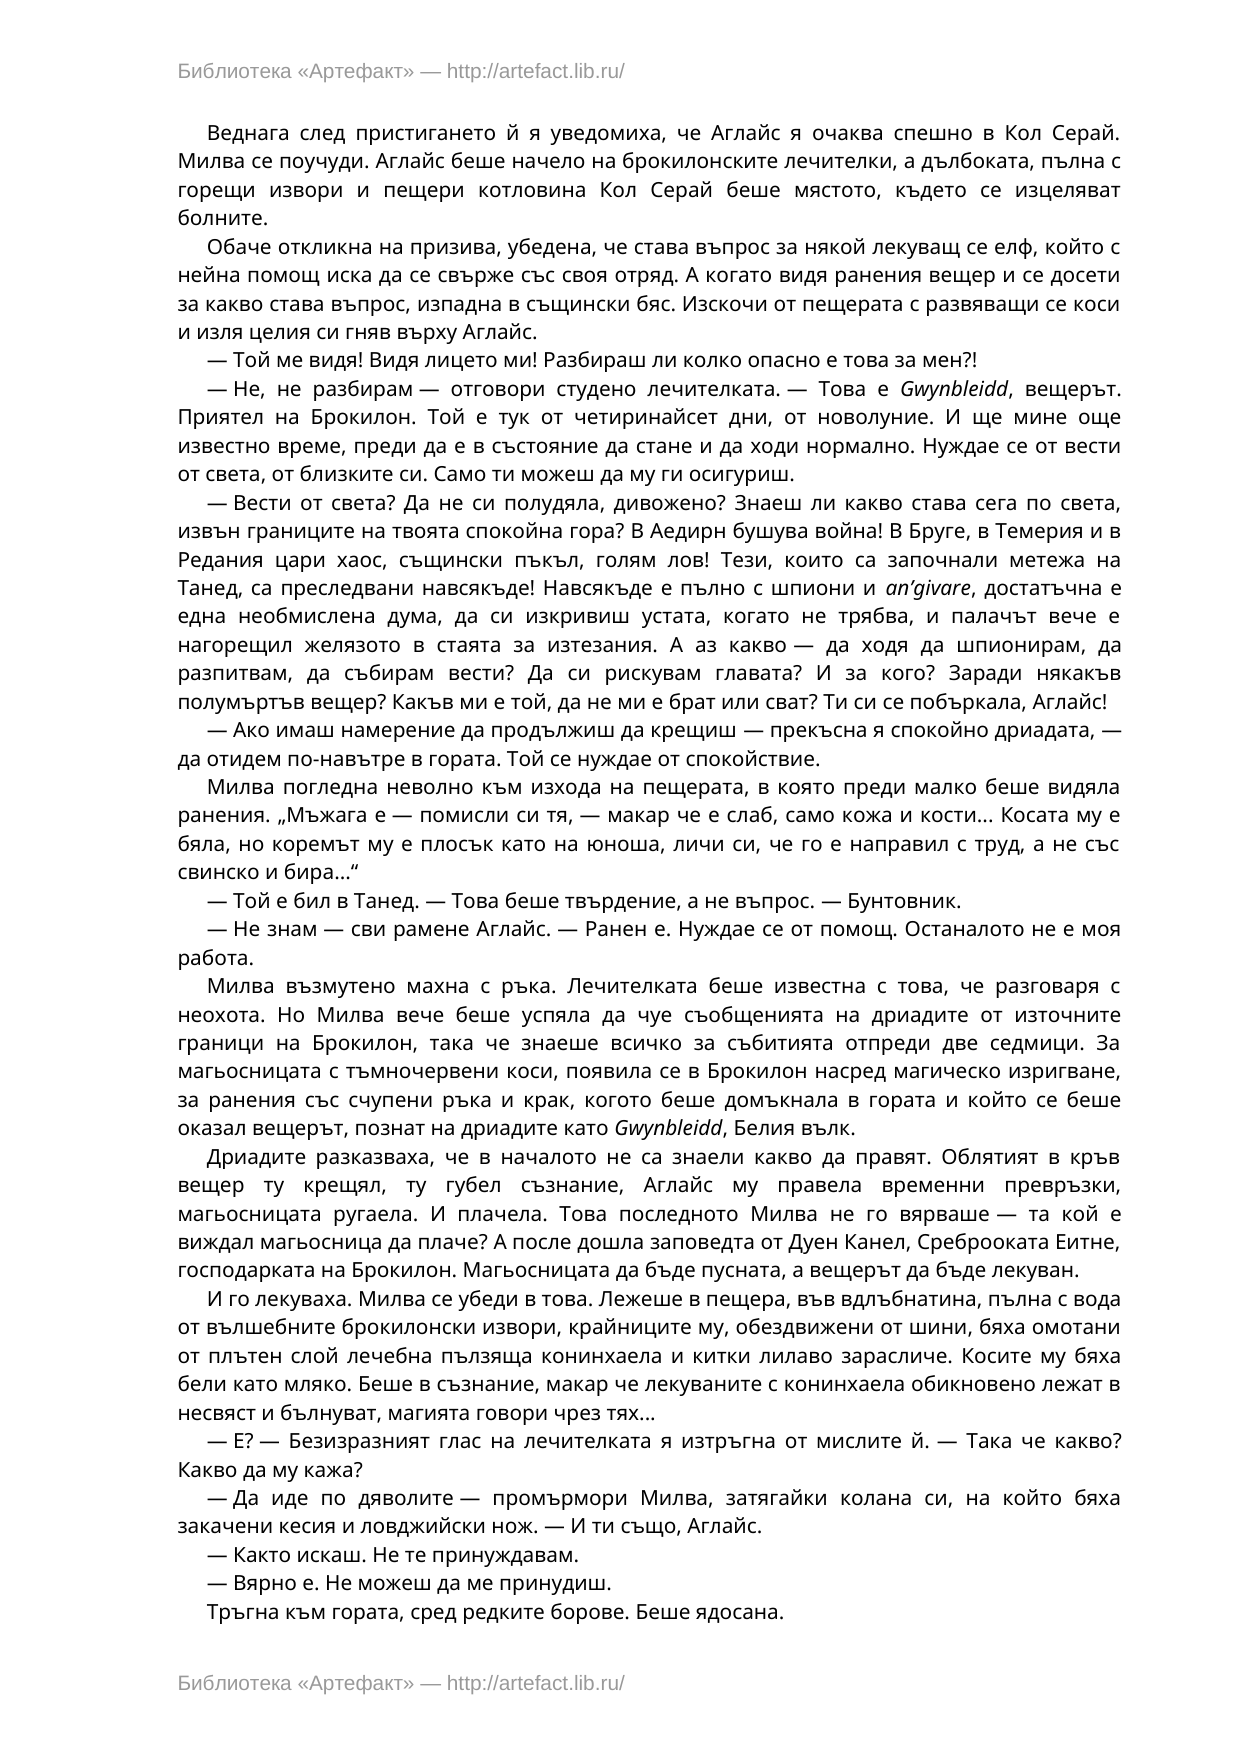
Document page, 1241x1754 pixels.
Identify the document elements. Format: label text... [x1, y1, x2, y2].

text — Да иде по дяволите — промърмори Милва, затягайки колана си, на който бяха закачени кесия и ловджийски нож. — И ти също, Аглайс. [177, 1483, 1122, 1540]
text — Той е бил в Танед. — Това беше твърдение, а не въпрос. — Бунтовник. [177, 886, 1122, 914]
text Веднага след пристигането й я уведомиха, че Аглайс я очаква спешно в Кол Серай. Милва се поучуди. Аглайс беше начело на брокилонските лечителки, а дълбоката, пълна с горещи извори и пещери котловина Кол Серай беше мястото, където се изцеляват болните. [177, 118, 1122, 232]
text И го лекуваха. Милва се убеди в това. Лежеше в пещера, във вдлъбнатина, пълна с вода от вълшебните брокилонски извори, крайниците му, обездвижени от шини, бяха омотани от плътен слой лечебна пълзяща конинхаела и китки лилаво зарасличе. Косите му бяха бели като мляко. Беше в съзнание, макар че лекуваните с конинхаела обикновено лежат в несвяст и бълнуват, магията говори чрез тях... [177, 1284, 1122, 1426]
text Обаче откликна на призива, убедена, че става въпрос за някой лекуващ се елф, който с нейна помощ иска да се свърже със своя отряд. А когато видя ранения вещер и се досети за какво става въпрос, изпадна в същински бяс. Изскочи от пещерата с развяващи се коси и изля целия си гняв върху Аглайс. [177, 232, 1122, 346]
text — Както искаш. Не те принуждавам. [177, 1540, 1122, 1568]
text — Той ме видя! Видя лицето ми! Разбираш ли колко опасно е това за мен?! [177, 346, 1122, 374]
text Тръгна към гората, сред редките борове. Беше ядосана. [177, 1597, 1122, 1625]
text — Вярно е. Не можеш да ме принудиш. [177, 1568, 1122, 1597]
text Милва погледна неволно към изхода на пещерата, в която преди малко беше видяла ранения. „Мъжага е — помисли си тя, — макар че е слаб, само кожа и кости... Косата му е бяла, но коремът му е плосък като на юноша, личи си, че го е направил с труд, а не със свинско и бира...“ [177, 772, 1122, 886]
text — Вести от света? Да не си полудяла, дивожено? Знаеш ли какво става сега по света, извън границите на твоята спокойна гора? В Аедирн бушува война! В Бруге, в Темерия и в Редания цари хаос, същински пъкъл, голям лов! Тези, които са започнали метежа на Танед, са преследвани навсякъде! Навсякъде е пълно с шпиони и an’givare, достатъчна е една необмислена дума, да си изкривиш устата, когато не трябва, и палачът вече е нагорещил желязото в стаята за изтезания. А аз какво — да ходя да шпионирам, да разпитвам, да събирам вести? Да си рискувам главата? И за кого? Заради някакъв полумъртъв вещер? Какъв ми е той, да не ми е брат или сват? Ти си се побъркала, Аглайс! [177, 488, 1122, 715]
text — Ако имаш намерение да продължиш да крещиш — прекъсна я спокойно дриадата, — да отидем по-навътре в гората. Той се нуждае от спокойствие. [177, 715, 1122, 772]
text Милва възмутено махна с ръка. Лечителката беше известна с това, че разговаря с неохота. Но Милва вече беше успяла да чуе съобщенията на дриадите от източните граници на Брокилон, така че знаеше всичко за събитията отпреди две седмици. За магьосницата с тъмночервени коси, появила се в Брокилон насред магическо изригване, за ранения със счупени ръка и крак, когото беше домъкнала в гората и който се беше оказал вещерът, познат на дриадите като Gwynbleidd, Белия вълк. [177, 971, 1122, 1142]
text — Не, не разбирам — отговори студено лечителката. — Това е Gwynbleidd, вещерът. Приятел на Брокилон. Той е тук от четиринайсет дни, от новолуние. И ще мине още известно време, преди да е в състояние да стане и да ходи нормално. Нуждае се от вести от света, от близките си. Само ти можеш да му ги осигуриш. [177, 374, 1122, 488]
text Дриадите разказваха, че в началото не са знаели какво да правят. Облятият в кръв вещер ту крещял, ту губел съзнание, Аглайс му правела временни превръзки, магьосницата ругаела. И плачела. Това последното Милва не го вярваше — та кой е виждал магьосница да плаче? А после дошла заповедта от Дуен Канел, Среброоката Еитне, господарката на Брокилон. Магьосницата да бъде пусната, а вещерът да бъде лекуван. [177, 1142, 1122, 1284]
text — Не знам — сви рамене Аглайс. — Ранен е. Нуждае се от помощ. Останалото не е моя работа. [177, 914, 1122, 971]
text — Е? — Безизразният глас на лечителката я изтръгна от мислите й. — Така че какво? Какво да му кажа? [177, 1426, 1122, 1483]
